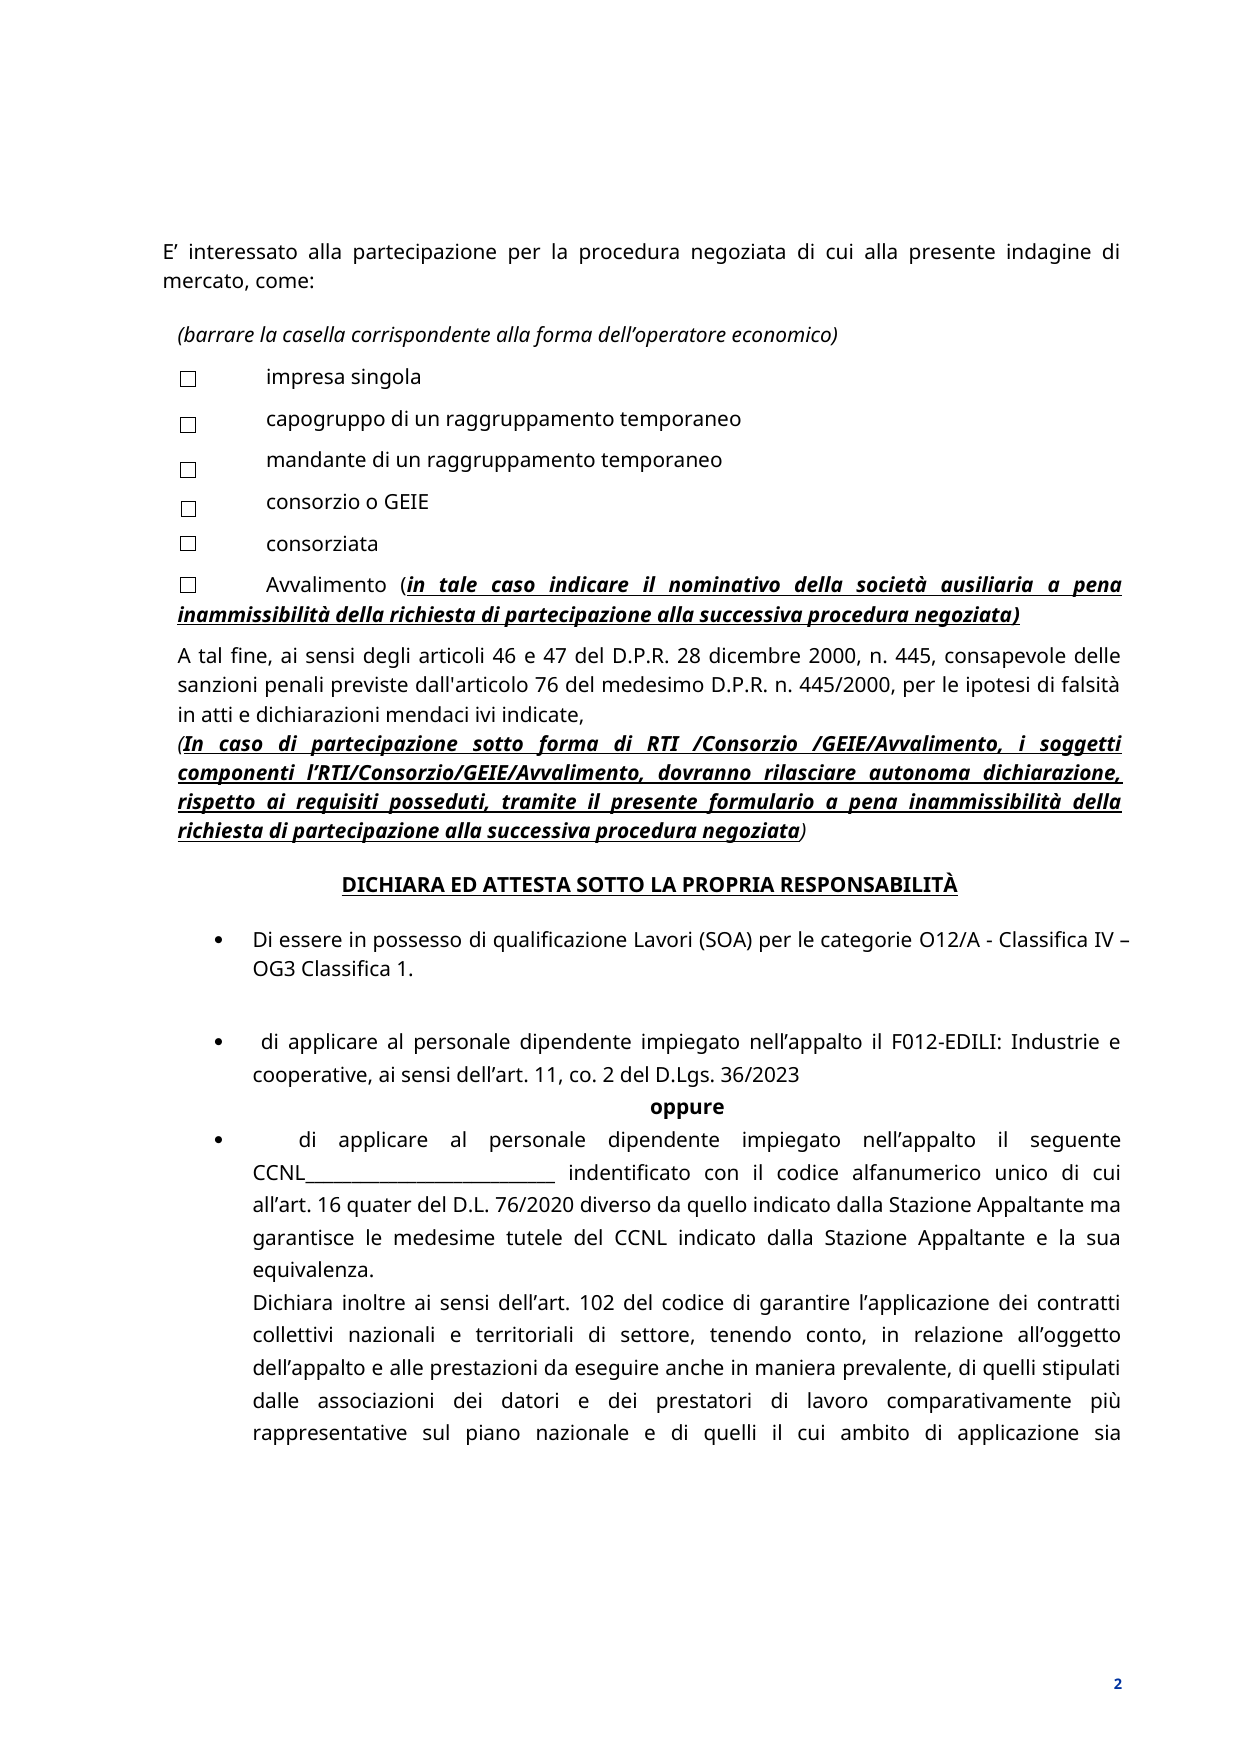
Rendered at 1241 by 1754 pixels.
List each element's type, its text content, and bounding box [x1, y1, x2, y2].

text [252, 1288, 1122, 1447]
text consorzio o GEIE [177, 486, 1122, 515]
text Avvalimento (in tale caso indicare il nominativo della società ausiliaria a pena inammissibilità della richiesta di partecipazione alla successiva procedura negoziata) [177, 569, 1122, 628]
text (In caso di partecipazione sotto forma di RTI /Consorzio /GEIE/Avvalimento, i soggetti componenti l’RTI/Consorzio/GEIE/Avvalimento, dovranno rilasciare autonoma dichiarazione, rispetto ai requisiti posseduti, tramite il presente formulario a pena inammissibilità della richiesta di partecipazione alla successiva procedura negoziata) [177, 812, 1122, 844]
text (In caso di partecipazione sotto forma di RTI /Consorzio /GEIE/Avvalimento, i soggetti componenti l’RTI/Consorzio/GEIE/Avvalimento, dovranno rilasciare autonoma dichiarazione, rispetto ai requisiti posseduti, tramite il presente formulario a pena inammissibilità della richiesta di partecipazione alla successiva procedura negoziata) [177, 783, 1122, 811]
text oppure [252, 1092, 1122, 1121]
text capogruppo di un raggruppamento temporaneo [177, 403, 1122, 432]
list di applicare al personale dipendente impiegato nell’appalto il F012-EDILI: Industrie e cooperative, ai sensi dell’art. 11, co. 2 del D.Lgs. 36/2023 [215, 1027, 1122, 1088]
text DICHIARA ED ATTESTA SOTTO LA PROPRIA RESPONSABILITÀ [177, 869, 1122, 899]
text mandante di un raggruppamento temporaneo [177, 444, 1122, 474]
list Di essere in possesso di qualificazione Lavori (SOA) per le categorie O12/A - Classifica IV – OG3 Classifica 1. [215, 924, 1130, 982]
text E’ interessato alla partecipazione per la procedura negoziata di cui alla presente indagine di mercato, come: [162, 236, 1122, 294]
text A tal fine, ai sensi degli articoli 46 e 47 del D.P.R. 28 dicembre 2000, n. 445, consapevole delle sanzioni penali previste dall'articolo 76 del medesimo D.P.R. n. 445/2000, per le ipotesi di falsità in atti e dichiarazioni mendaci ivi indicate, [177, 640, 1122, 728]
text impresa singola [177, 361, 1122, 390]
text (In caso di partecipazione sotto forma di RTI /Consorzio /GEIE/Avvalimento, i soggetti componenti l’RTI/Consorzio/GEIE/Avvalimento, dovranno rilasciare autonoma dichiarazione, rispetto ai requisiti posseduti, tramite il presente formulario a pena inammissibilità della richiesta di partecipazione alla successiva procedura negoziata) [177, 728, 1122, 782]
list di applicare al personale dipendente impiegato nell’appalto il seguente CCNL___________________________ indentificato con il codice alfanumerico unico di cui all’art. 16 quater del D.L. 76/2020 diverso da quello indicato dalla Stazione Appaltante ma garantisce le medesime tutele del CCNL indicato dalla Stazione Appaltante e la sua equivalenza. [215, 1125, 1122, 1284]
text consorziata [177, 528, 1122, 557]
text (barrare la casella corrispondente alla forma dell’operatore economico) [177, 319, 1122, 349]
